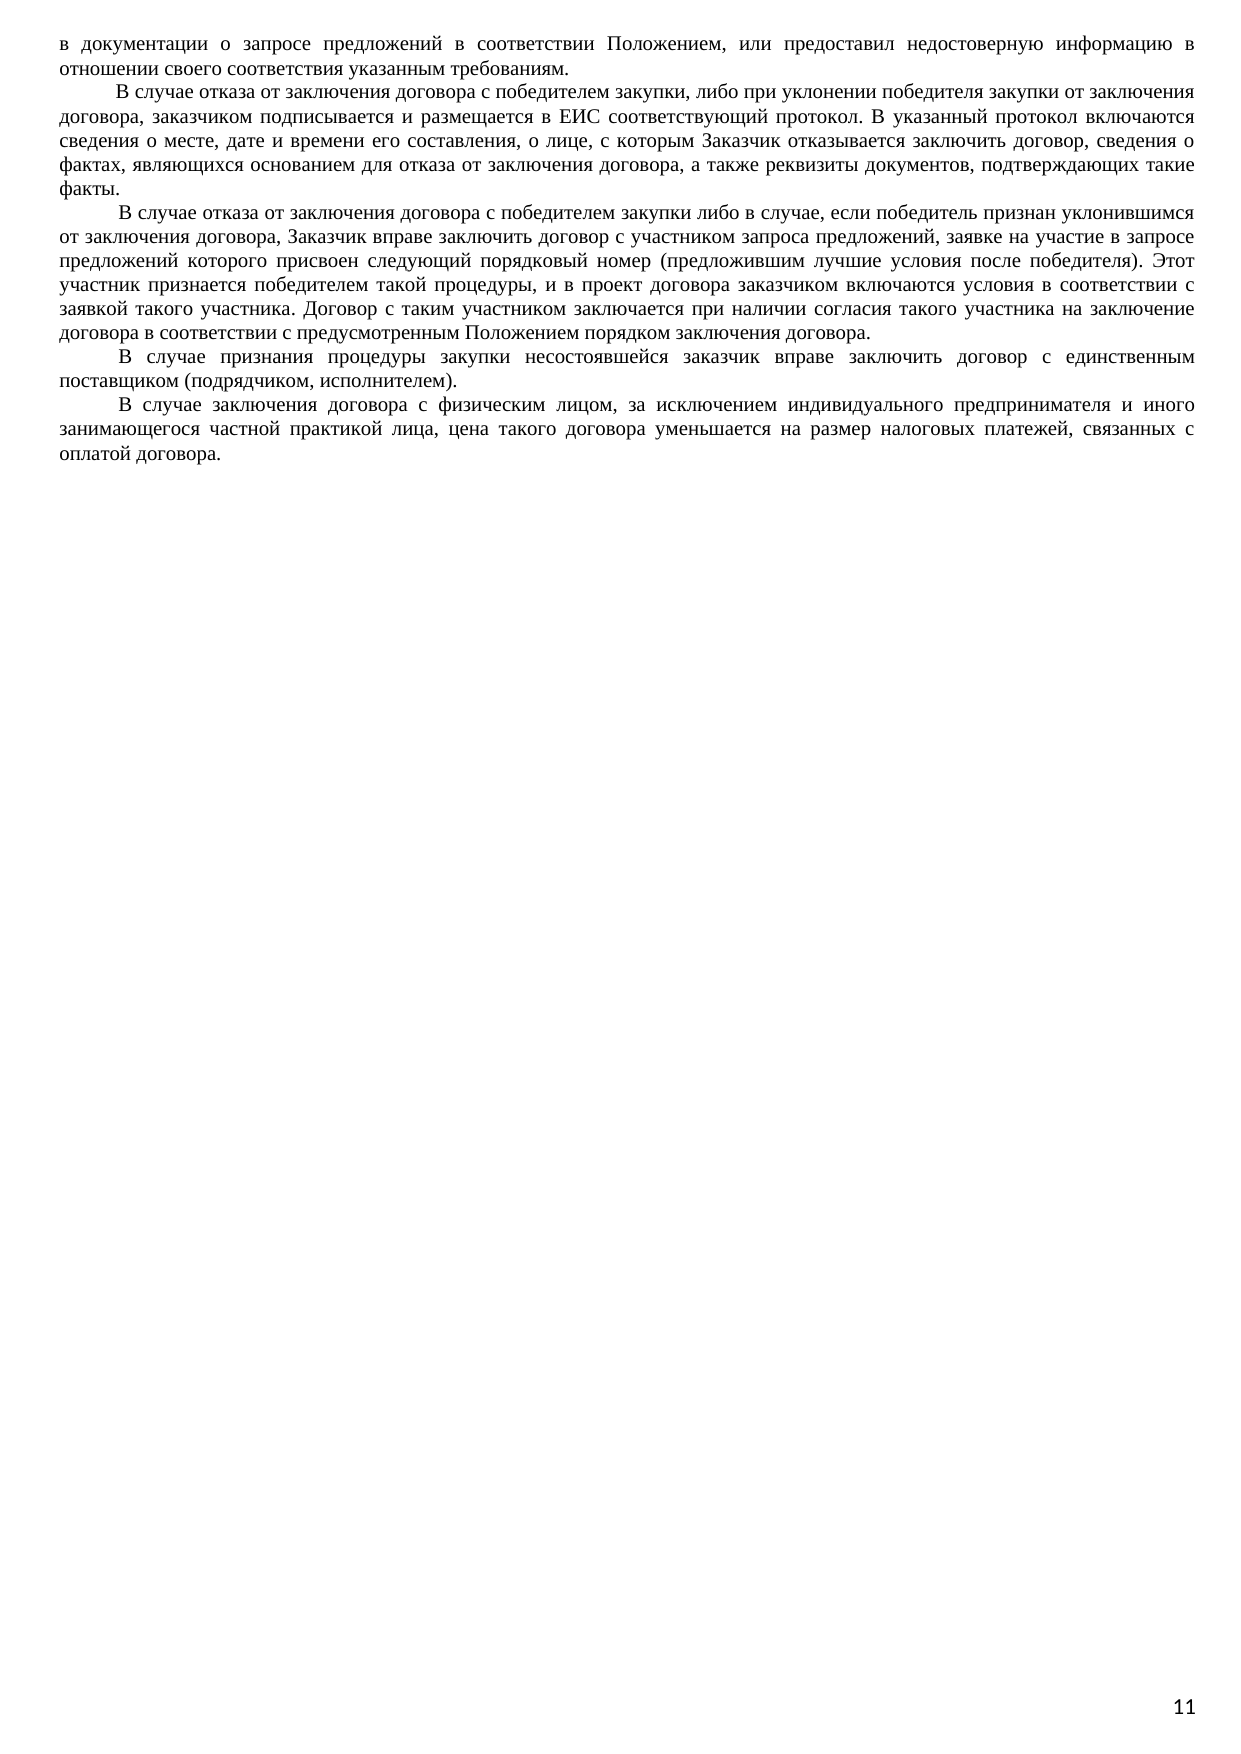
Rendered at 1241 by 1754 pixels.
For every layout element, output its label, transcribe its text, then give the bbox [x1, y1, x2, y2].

text В случае признания процедуры закупки несостоявшейся заказчик вправе заключить договор с единственным поставщиком (подрядчиком, исполнителем). [59, 344, 1196, 392]
text В случае заключения договора с физическим лицом, за исключением индивидуального предпринимателя и иного занимающегося частной практикой лица, цена такого договора уменьшается на размер налоговых платежей, связанных с оплатой договора. [59, 392, 1196, 464]
text В случае отказа от заключения договора с победителем закупки либо в случае, если победитель признан уклонившимся от заключения договора, Заказчик вправе заключить договор с участником запроса предложений, заявке на участие в запросе предложений которого присвоен следующий порядковый номер (предложившим лучшие условия после победителя). Этот участник признается победителем такой процедуры, и в проект договора заказчиком включаются условия в соответствии с заявкой такого участника. Договор с таким участником заключается при наличии согласия такого участника на заключение договора в соответствии с предусмотренным Положением порядком заключения договора. [59, 200, 1196, 344]
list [59, 31, 1196, 79]
list В случае отказа от заключения договора с победителем закупки, либо при уклонении победителя закупки от заключения договора, заказчиком подписывается и размещается в ЕИС соответствующий протокол. В указанный протокол включаются сведения о месте, дате и времени его составления, о лице, с которым Заказчик отказывается заключить договор, сведения о фактах, являющихся основанием для отказа от заключения договора, а также реквизиты документов, подтверждающих такие факты. [59, 79, 1196, 200]
